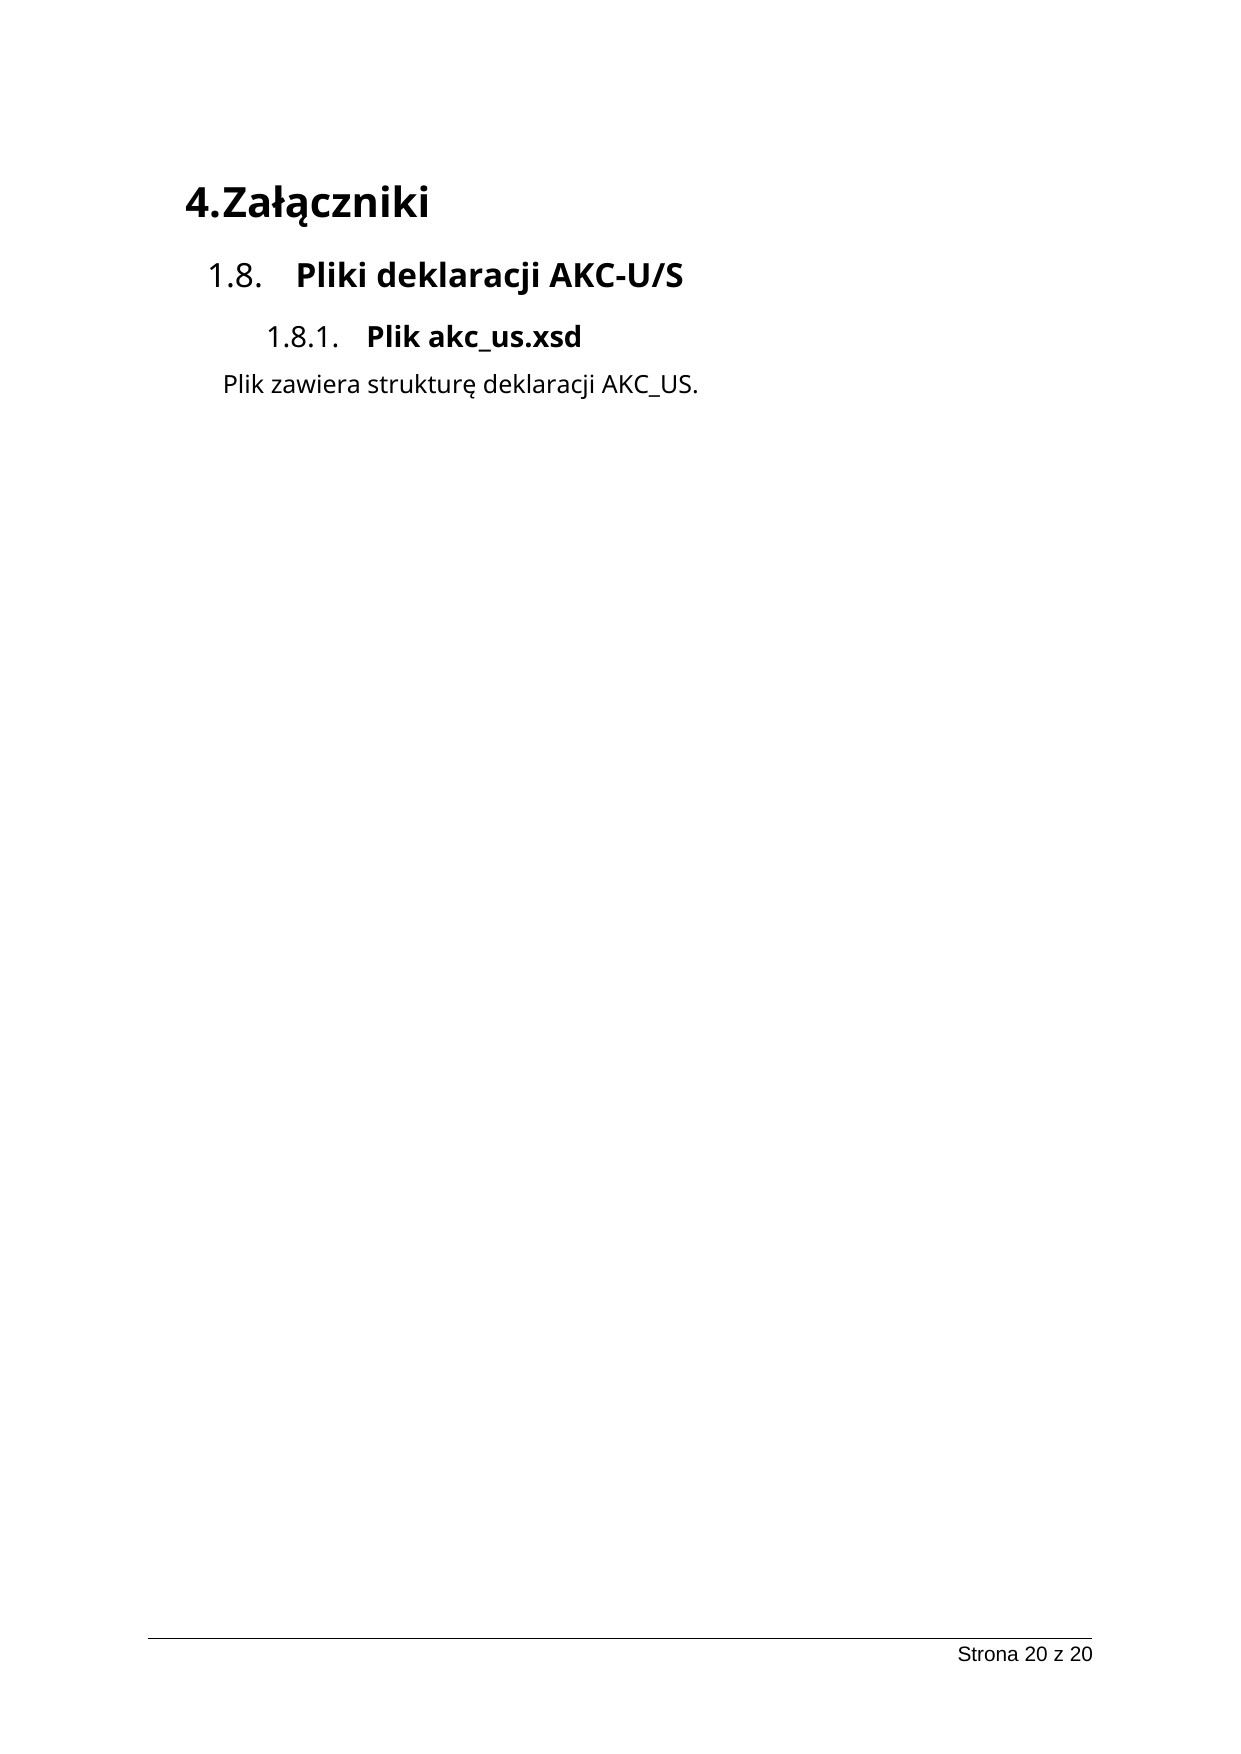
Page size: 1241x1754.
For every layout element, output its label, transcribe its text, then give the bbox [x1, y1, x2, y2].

text Plik zawiera strukturę deklaracji AKC_US. [223, 367, 1092, 401]
subtitle Załączniki [185, 173, 1092, 229]
subtitle Plik akc_us.xsd [266, 321, 1092, 354]
subtitle Pliki deklaracji AKC-U/S [207, 254, 1092, 296]
